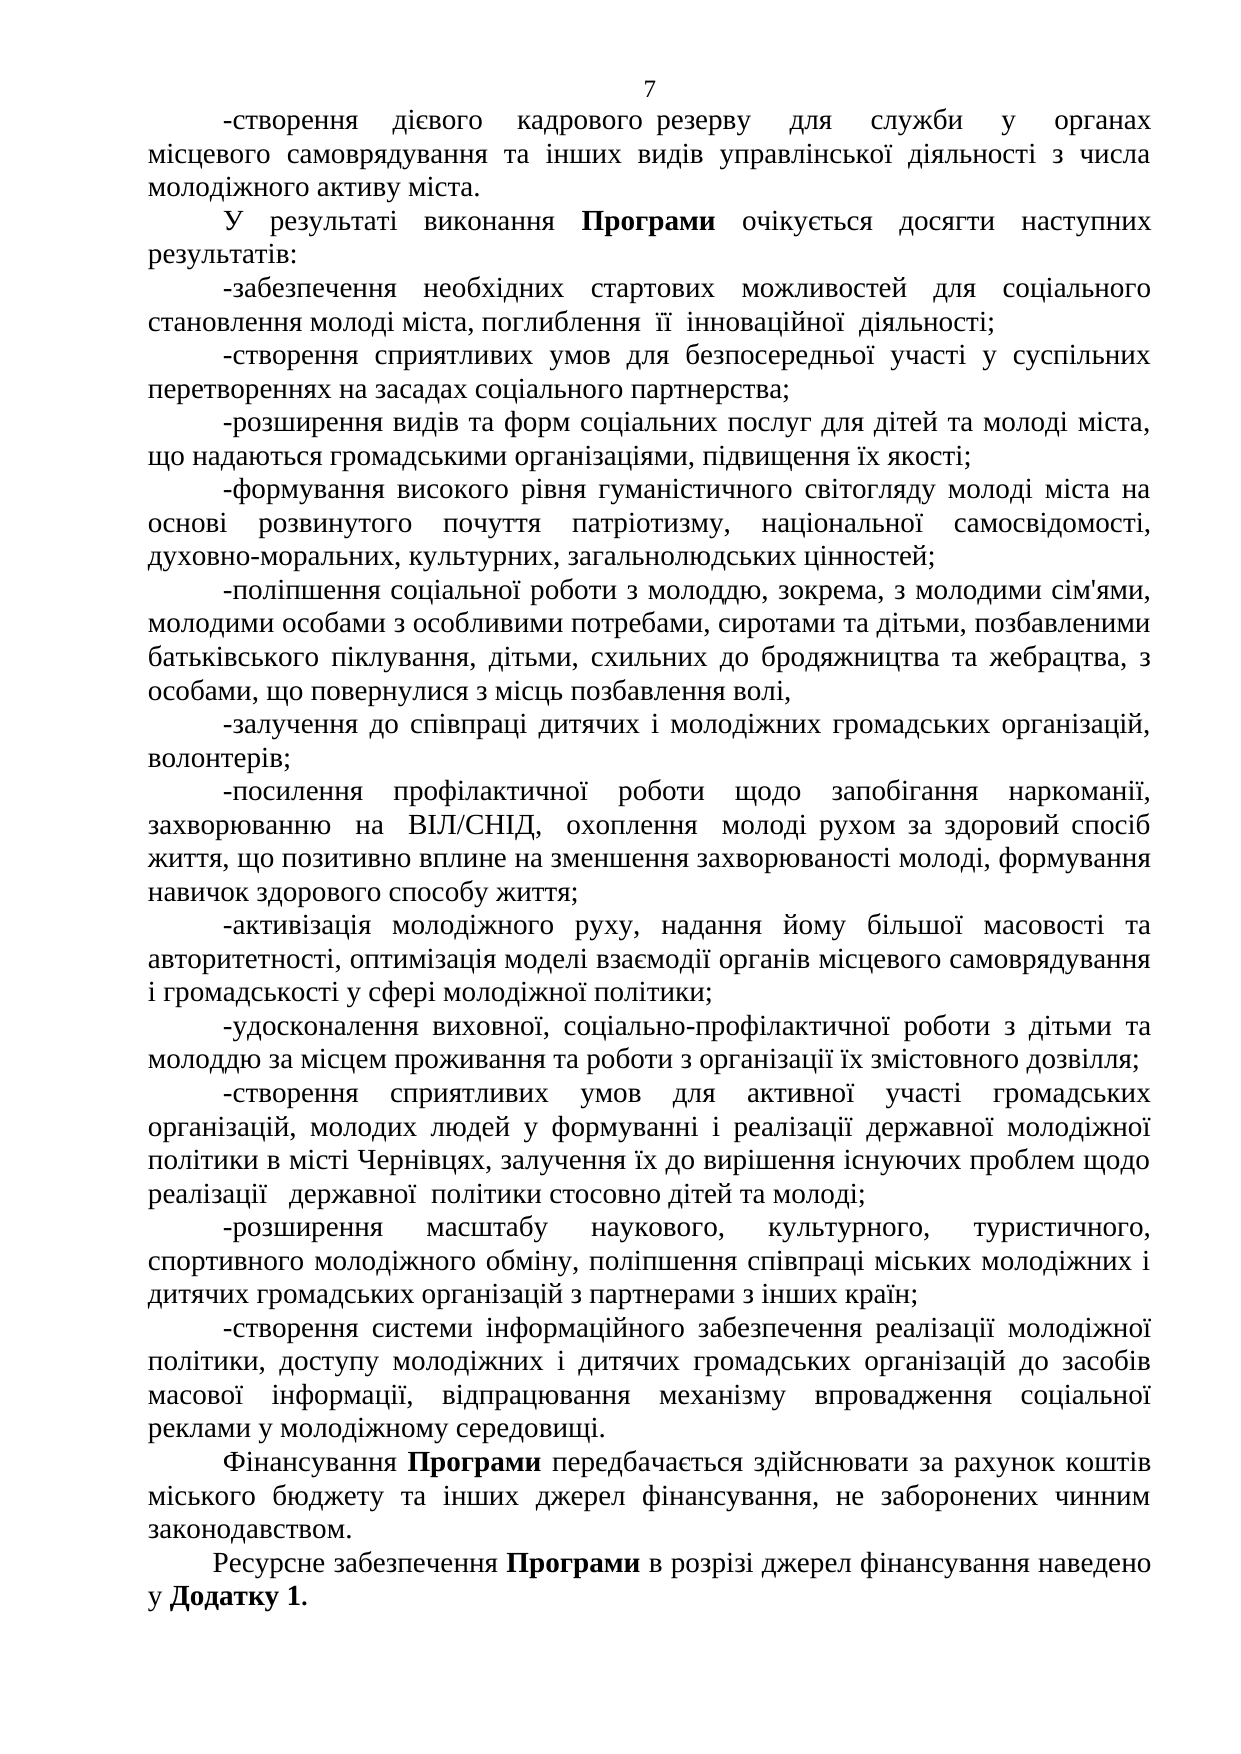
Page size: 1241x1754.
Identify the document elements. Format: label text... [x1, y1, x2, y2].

text -залучення до співпраці дитячих і молодіжних громадських організацій, волонтерів; [148, 706, 1152, 773]
text У результаті виконання Програми очікується досягти наступних результатів: [148, 203, 1152, 270]
text -активізація молодіжного руху, надання йому більшої масовості та авторитетності, оптимізація моделі взаємодії органів місцевого самоврядування і громадськості у сфері молодіжної політики; [148, 907, 1152, 1008]
text -посилення профілактичної роботи щодо запобігання наркоманії, захворюванню на ВІЛ/СНІД, охоплення молоді рухом за здоровий спосіб життя, що позитивно вплине на зменшення захворюваності молоді, формування навичок здорового способу життя; [148, 773, 1152, 907]
text -поліпшення соціальної роботи з молоддю, зокрема, з молодими сім'ями, молодими особами з особливими потребами, сиротами та дітьми, позбавленими батьківського піклування, дітьми, схильних до бродяжництва та жебрацтва, з особами, що повернулися з місць позбавлення волі, [148, 572, 1152, 706]
text Фінансування Програми передбачається здійснювати за рахунок коштів міського бюджету та інших джерел фінансування, не заборонених чинним законодавством. [148, 1444, 1152, 1545]
text Ресурсне забезпечення Програми в розрізі джерел фінансування наведено у Додатку 1. [148, 1545, 1152, 1612]
text -створення сприятливих умов для безпосередньої участі у суспільних перетвореннях на засадах соціального партнерства; [148, 337, 1152, 404]
text -розширення масштабу наукового, культурного, туристичного, спортивного молодіжного обміну, поліпшення співпраці міських молодіжних і дитячих громадських організацій з партнерами з інших країн; [148, 1209, 1152, 1310]
text -формування високого рівня гуманістичного світогляду молоді міста на основі розвинутого почуття патріотизму, національної самосвідомості, духовно-моральних, культурних, загальнолюдських цінностей; [148, 471, 1152, 572]
text -створення системи інформаційного забезпечення реалізації молодіжної політики, доступу молодіжних і дитячих громадських організацій до засобів масової інформації, відпрацювання механізму впровадження соціальної реклами у молодіжному середовищі. [148, 1310, 1152, 1444]
text -забезпечення необхідних стартових можливостей для соціального становлення молоді міста, поглиблення її інноваційної діяльності; [148, 270, 1152, 337]
text -створення дієвого кадрового резерву для служби у органах місцевого самоврядування та інших видів управлінської діяльності з числа молодіжного активу міста. [148, 102, 1152, 203]
text -розширення видів та форм соціальних послуг для дітей та молоді міста, що надаються громадськими організаціями, підвищення їх якості; [148, 404, 1152, 471]
text -удосконалення виховної, соціально-профілактичної роботи з дітьми та молоддю за місцем проживання та роботи з організації їх змістовного дозвілля; [148, 1008, 1152, 1075]
text -створення сприятливих умов для активної участі громадських організацій, молодих людей у формуванні і реалізації державної молодіжної політики в місті Чернівцях, залучення їх до вирішення існуючих проблем щодо реалізації державної політики стосовно дітей та молоді; [148, 1075, 1152, 1209]
